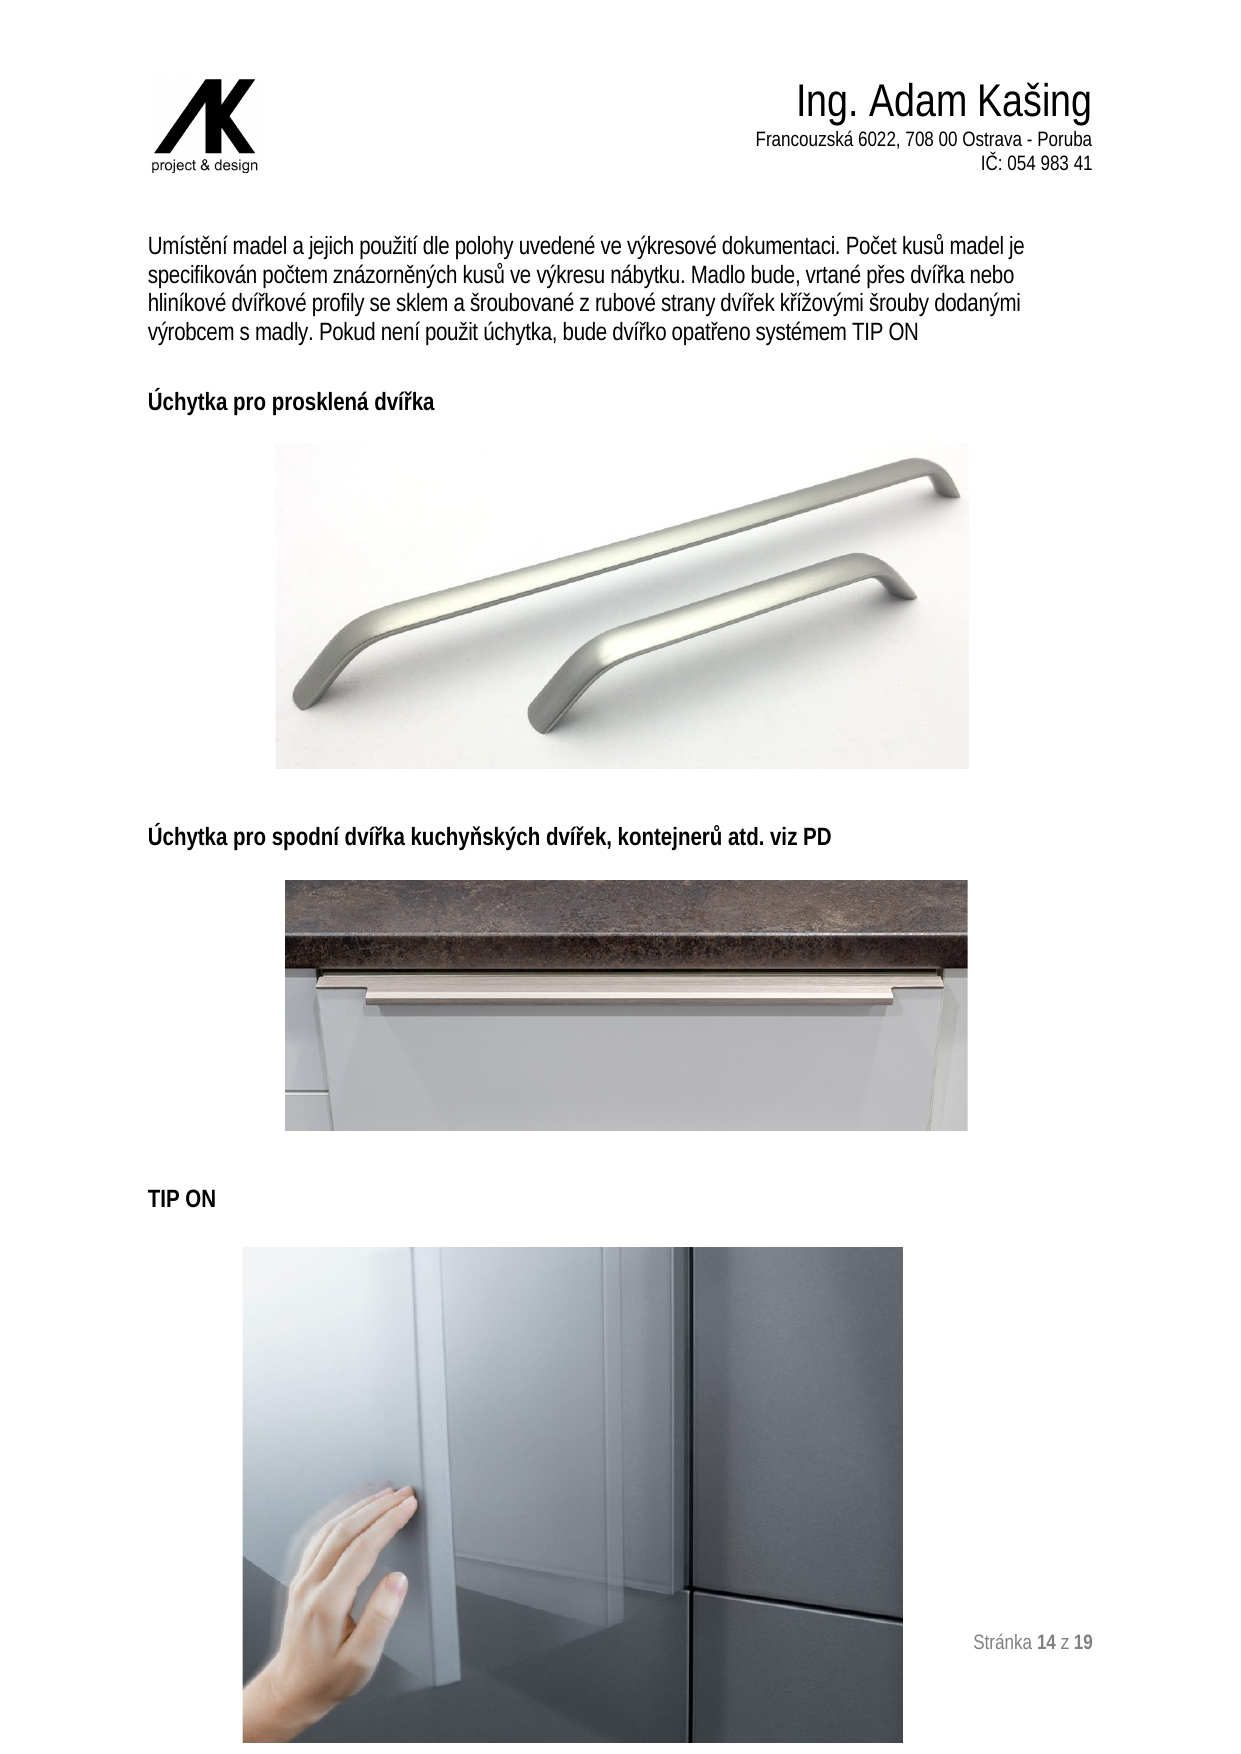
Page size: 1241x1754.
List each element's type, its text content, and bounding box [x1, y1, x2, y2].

text Umístění madel a jejich použití dle polohy uvedené ve výkresové dokumentaci. Počet kusů madel je specifikován počtem znázorněných kusů ve výkresu nábytku. Madlo bude, vrtané přes dvířka nebo hliníkové dvířkové profily se sklem a šroubované z rubové strany dvířek křížovými šrouby dodanými výrobcem s madly. Pokud není použit úchytka, bude dvířko opatřeno systémem TIP ON [148, 231, 1092, 346]
picture [285, 880, 968, 1131]
picture [147, 75, 264, 172]
list Úchytka pro spodní dvířka kuchyňských dvířek, kontejnerů atd. viz PD [148, 822, 1092, 850]
picture [275, 442, 969, 769]
list TIP ON [148, 1184, 1092, 1213]
list Úchytka pro prosklená dvířka [148, 387, 1092, 415]
picture [242, 1247, 903, 1743]
